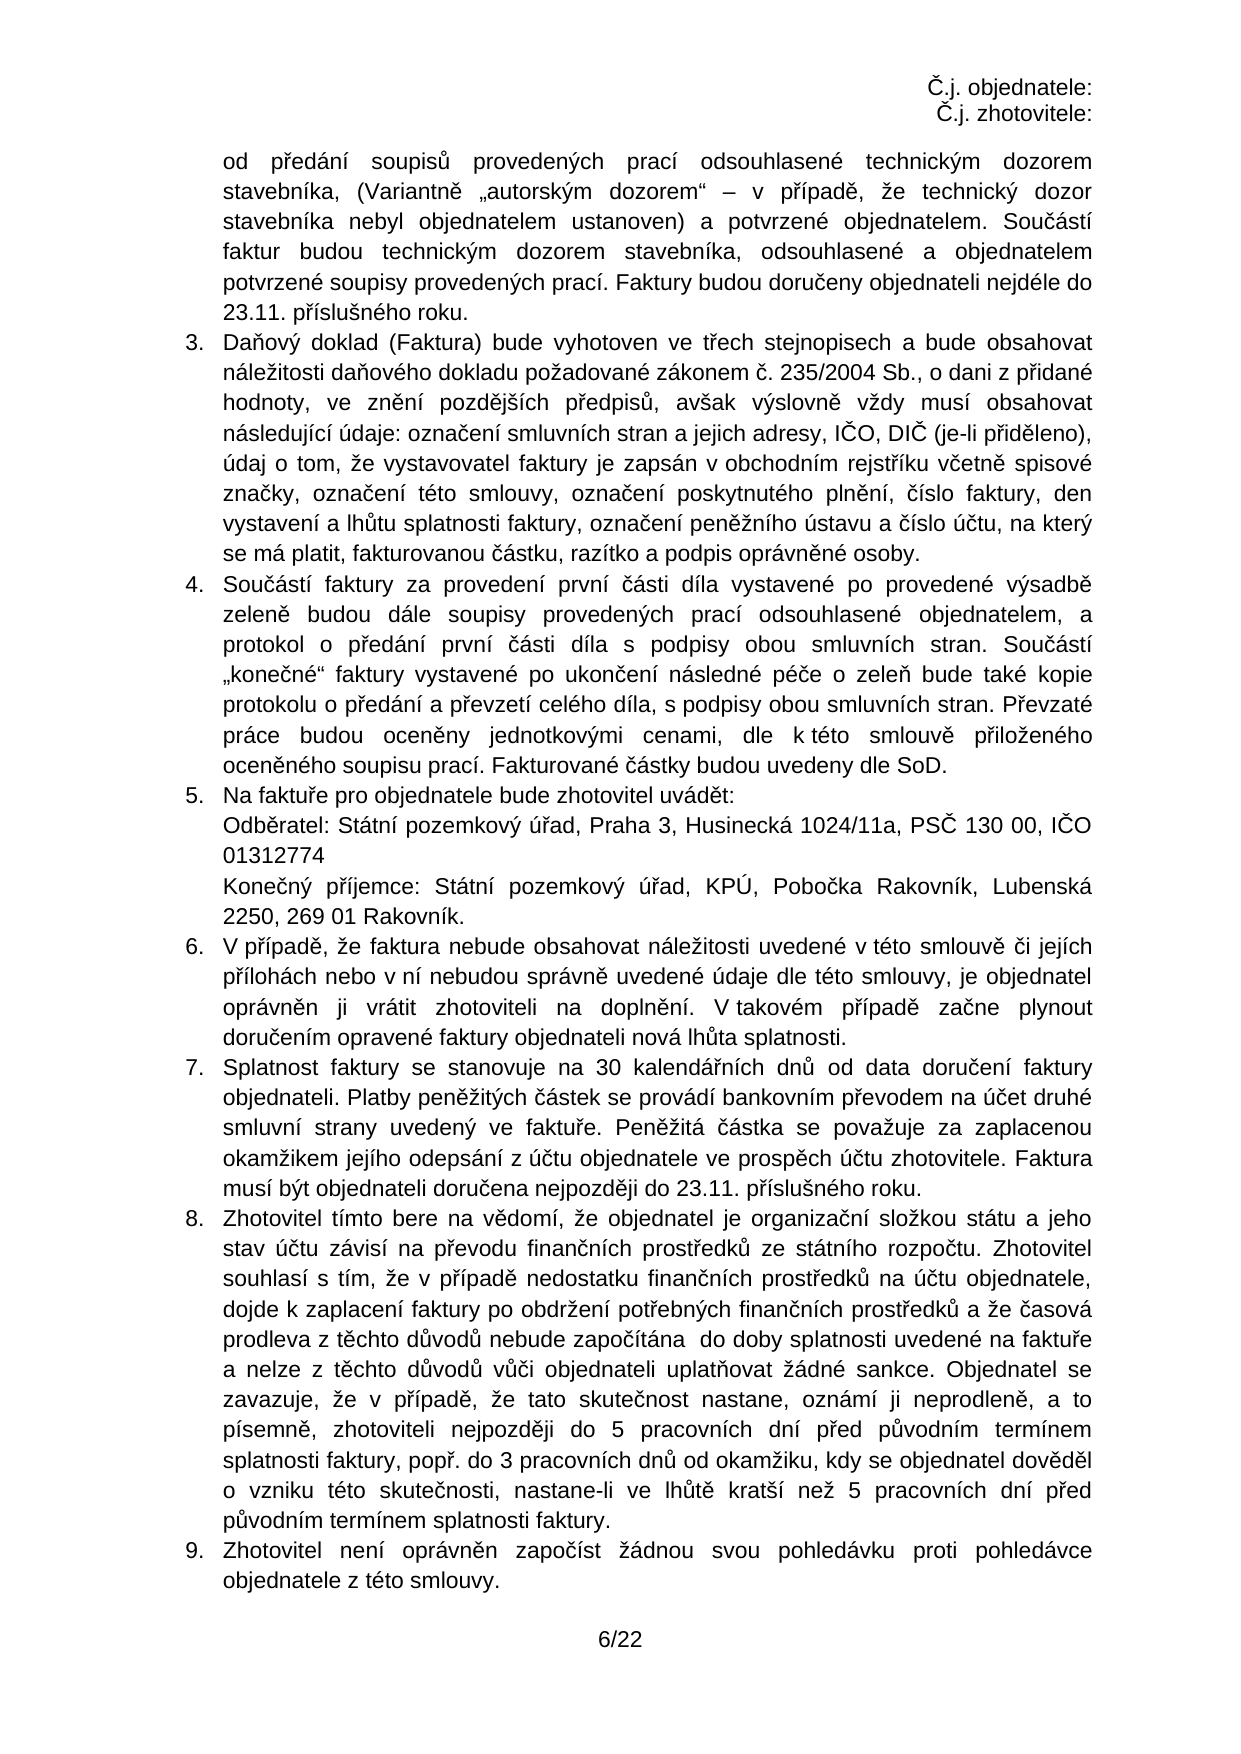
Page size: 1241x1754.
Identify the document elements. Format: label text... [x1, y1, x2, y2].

list Daňový doklad (Faktura) bude vyhotoven ve třech stejnopisech a bude obsahovat náležitosti daňového dokladu požadované zákonem č. 235/2004 Sb., o dani z přidané hodnoty, ve znění pozdějších předpisů, avšak výslovně vždy musí obsahovat následující údaje: označení smluvních stran a jejich adresy, IČO, DIČ (je-li přiděleno), údaj o tom, že vystavovatel faktury je zapsán v obchodním rejstříku včetně spisové značky, označení této smlouvy, označení poskytnutého plnění, číslo faktury, den vystavení a lhůtu splatnosti faktury, označení peněžního ústavu a číslo účtu, na který se má platit, fakturovanou částku, razítko a podpis oprávněné osoby. [185, 329, 1093, 567]
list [223, 148, 1093, 325]
list Zhotovitel tímto bere na vědomí, že objednatel je organizační složkou státu a jeho stav účtu závisí na převodu finančních prostředků ze státního rozpočtu. Zhotovitel souhlasí s tím, že v případě nedostatku finančních prostředků na účtu objednatele, dojde k zaplacení faktury po obdržení potřebných finančních prostředků a že časová prodleva z těchto důvodů nebude započítána do doby splatnosti uvedené na faktuře a nelze z těchto důvodů vůči objednateli uplatňovat žádné sankce. Objednatel se zavazuje, že v případě, že tato skutečnost nastane, oznámí ji neprodleně, a to písemně, zhotoviteli nejpozději do 5 pracovních dní před původním termínem splatnosti faktury, popř. do 3 pracovních dnů od okamžiku, kdy se objednatel dověděl o vzniku této skutečnosti, nastane-li ve lhůtě kratší než 5 pracovních dní před původním termínem splatnosti faktury. [185, 1205, 1093, 1533]
list V případě, že faktura nebude obsahovat náležitosti uvedené v této smlouvě či jejích přílohách nebo v ní nebudou správně uvedené údaje dle této smlouvy, je objednatel oprávněn ji vrátit zhotoviteli na doplnění. V takovém případě začne plynout doručením opravené faktury objednateli nová lhůta splatnosti. [185, 933, 1093, 1050]
list Součástí faktury za provedení první části díla vystavené po provedené výsadbě zeleně budou dále soupisy provedených prací odsouhlasené objednatelem, a protokol o předání první části díla s podpisy obou smluvních stran. Součástí „konečné“ faktury vystavené po ukončení následné péče o zeleň bude také kopie protokolu o předání a převzetí celého díla, s podpisy obou smluvních stran. Převzaté práce budou oceněny jednotkovými cenami, dle k této smlouvě přiloženého oceněného soupisu prací. Fakturované částky budou uvedeny dle SoD. [185, 571, 1093, 778]
list Zhotovitel není oprávněn započíst žádnou svou pohledávku proti pohledávce objednatele z této smlouvy. [185, 1537, 1093, 1594]
list Konečný příjemce: Státní pozemkový úřad, KPÚ, Pobočka Rakovník, Lubenská 2250, 269 01 Rakovník. [223, 873, 1093, 929]
list Na faktuře pro objednatele bude zhotovitel uvádět: [185, 782, 1093, 808]
list Odběratel: Státní pozemkový úřad, Praha 3, Husinecká 1024/11a, PSČ 130 00, IČO 01312774 [223, 812, 1093, 869]
list Splatnost faktury se stanovuje na 30 kalendářních dnů od data doručení faktury objednateli. Platby peněžitých částek se provádí bankovním převodem na účet druhé smluvní strany uvedený ve faktuře. Peněžitá částka se považuje za zaplacenou okamžikem jejího odepsání z účtu objednatele ve prospěch účtu zhotovitele. Faktura musí být objednateli doručena nejpozději do 23.11. příslušného roku. [185, 1054, 1093, 1201]
